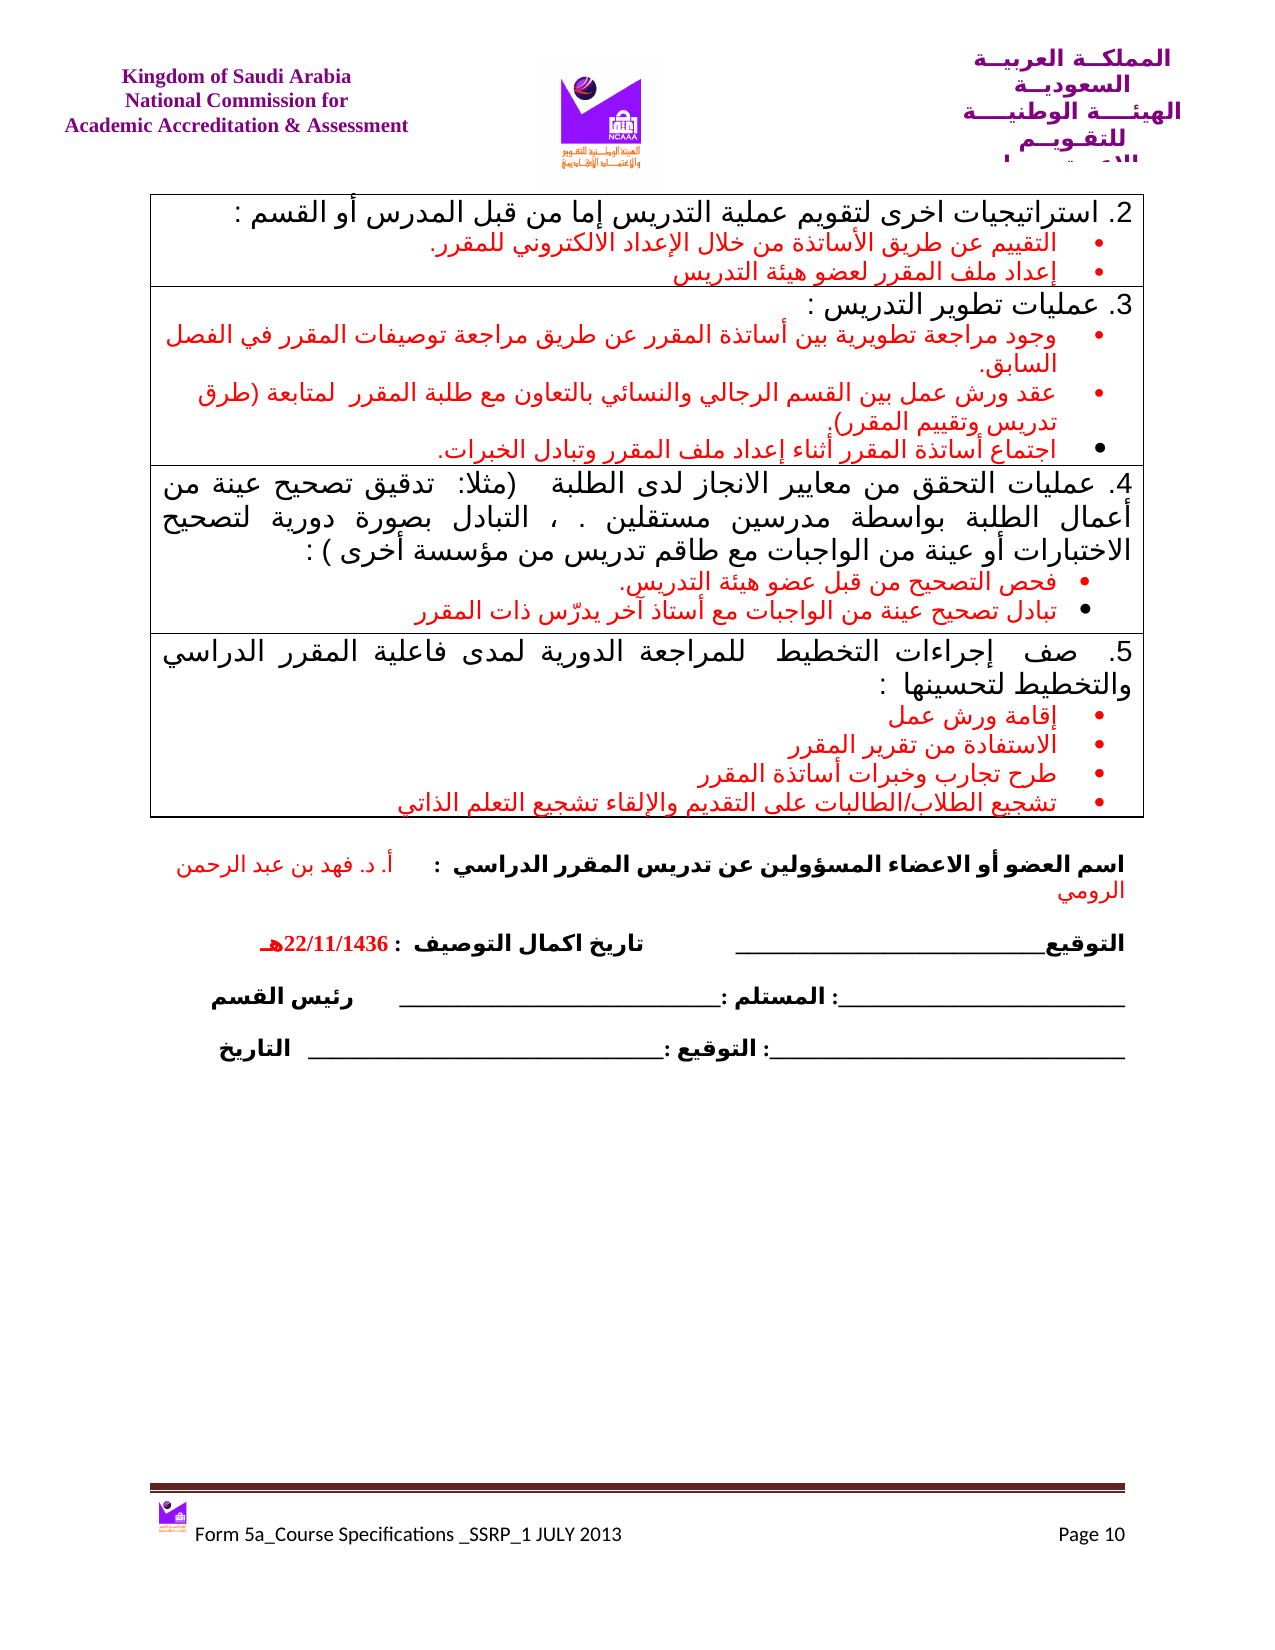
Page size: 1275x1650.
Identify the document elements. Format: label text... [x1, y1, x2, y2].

text التوقيع___________________________ تاريخ اكمال التوصيف : 22/11/1436هـ [150, 930, 1125, 956]
table_cell 5. صف إجراءات التخطيط للمراجعة الدورية لمدى فاعلية المقرر الدراسي والتخطيط لتحسينها : إقامة ورش عمل الاستفادة من تقرير المقرر طرح تجارب وخبرات أساتذة المقرر تشجيع الطلاب/الطالبات على التقديم والإلقاء تشجيع التعلم الذاتي [151, 634, 1143, 816]
picture [535, 56, 665, 194]
table_cell 2. استراتيجيات اخرى لتقويم عملية التدريس إما من قبل المدرس أو القسم : التقييم عن طريق الأساتذة من خلال الإعداد الالكتروني للمقرر. إعداد ملف المقرر لعضو هيئة التدريس [151, 195, 1143, 286]
text المستلم :____________________________ رئيس القسم :_________________________ [150, 983, 1125, 1009]
table_cell 3. عمليات تطوير التدريس : وجود مراجعة تطويرية بين أساتذة المقرر عن طريق مراجعة توصيفات المقرر في الفصل السابق. عقد ورش عمل بين القسم الرجالي والنسائي بالتعاون مع طلبة المقرر لمتابعة (طرق تدريس وتقييم المقرر). اجتماع أساتذة المقرر أثناء إعداد ملف المقرر وتبادل الخبرات. [151, 287, 1143, 465]
text اسم العضو أو الاعضاء المسؤولين عن تدريس المقرر الدراسي : أ. د. فهد بن عبد الرحمن الرومي [150, 851, 1125, 904]
table_cell 4. عمليات التحقق من معايير الانجاز لدى الطلبة (مثلا: تدقيق تصحيح عينة من أعمال الطلبة بواسطة مدرسين مستقلين . ، التبادل بصورة دورية لتصحيح الاختبارات أو عينة من الواجبات مع طاقم تدريس من مؤسسة أخرى ) : فحص التصحيح من قبل عضو هيئة التدريس. تبادل تصحيح عينة من الواجبات مع أستاذ آخر يدرّس ذات المقرر [151, 466, 1143, 633]
text التوقيع :_______________________________ التاريخ :_______________________________ [150, 1035, 1125, 1062]
picture [150, 1494, 195, 1541]
